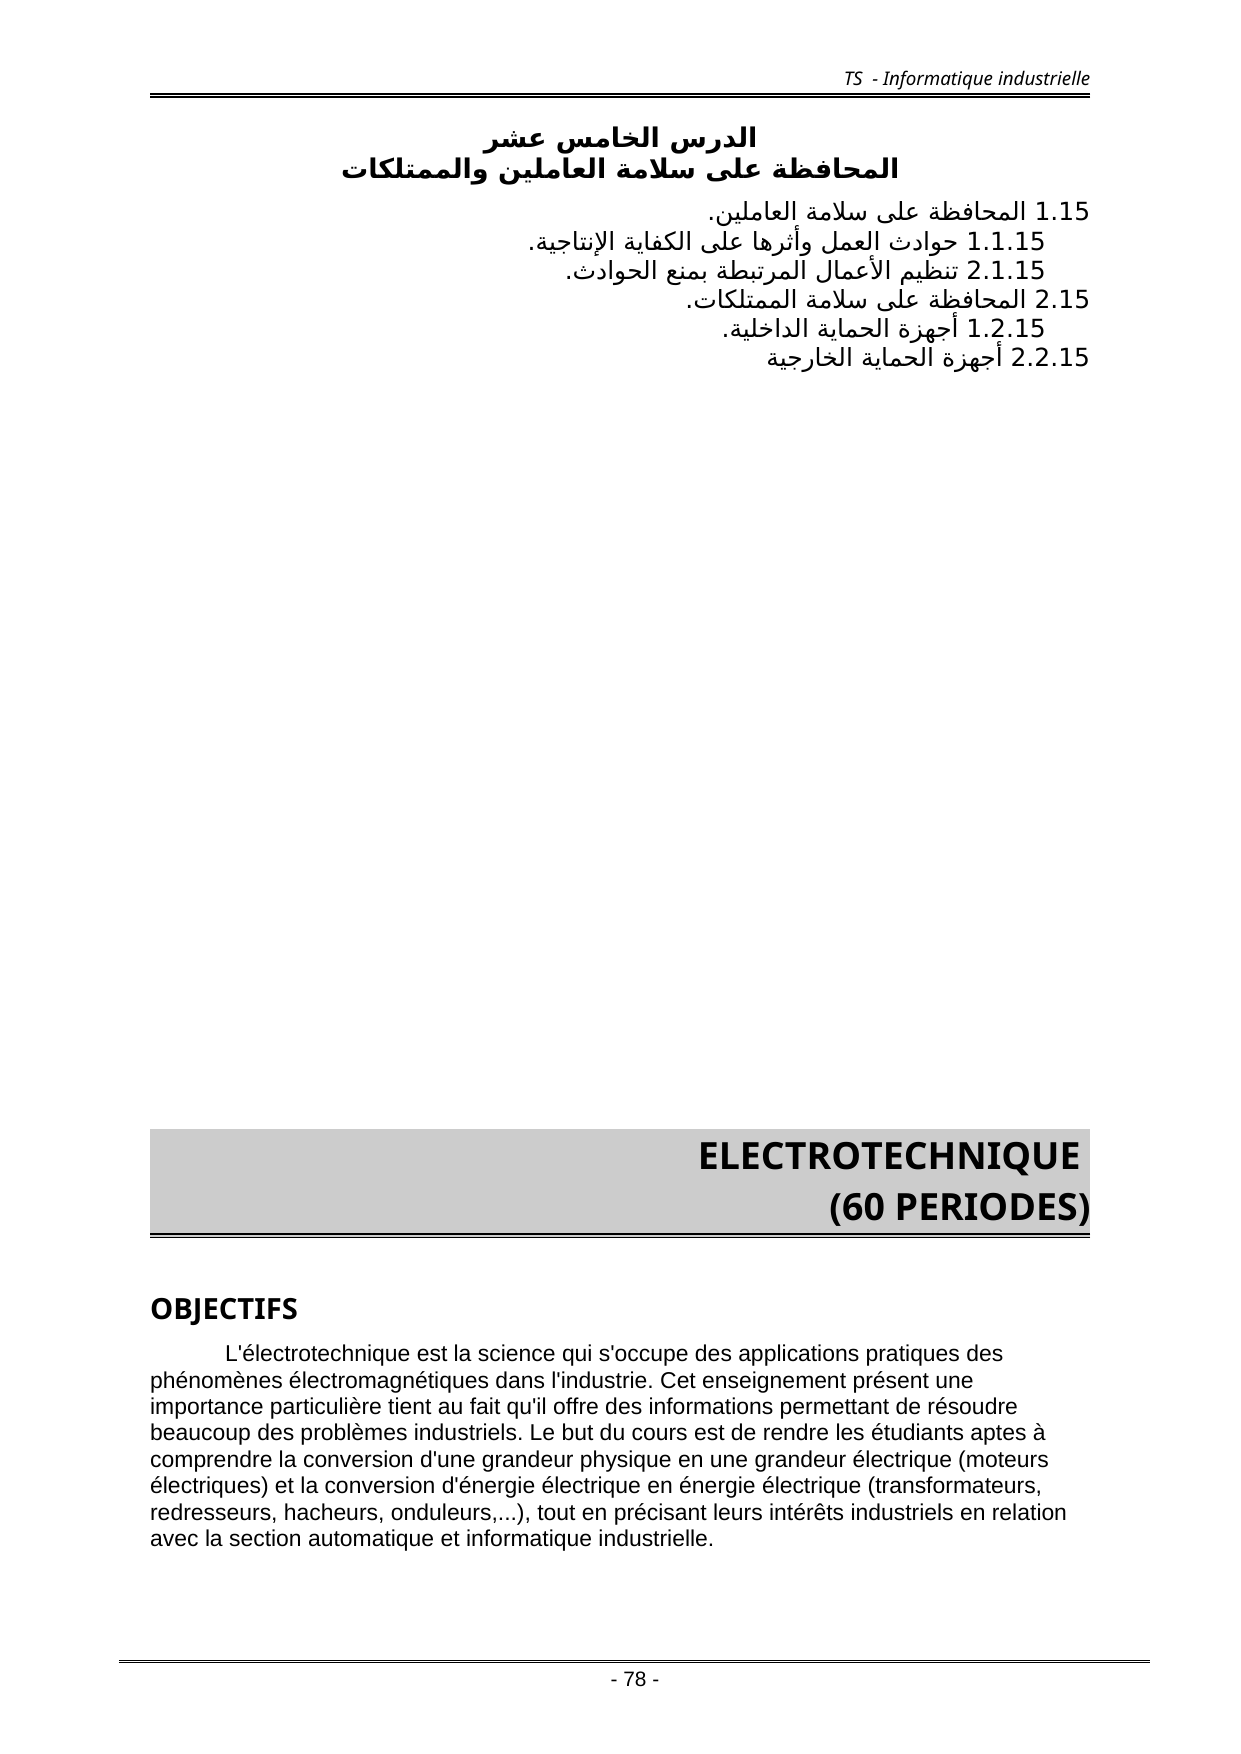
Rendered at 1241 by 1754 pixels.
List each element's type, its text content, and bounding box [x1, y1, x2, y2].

subtitle الدرس الخامس عشر المحافظة على سلامة العاملين والممتلكات [150, 122, 1090, 185]
text 1.2.15 أجهزة الحماية الداخلية. [150, 314, 1046, 343]
text L'électrotechnique est la science qui s'occupe des applications pratiques des phénomènes électromagnétiques dans l'industrie. Cet enseignement présent une importance particulière tient au fait qu'il offre des informations permettant de résoudre beaucoup des problèmes industriels. Le but du cours est de rendre les étudiants aptes à comprendre la conversion d'une grandeur physique en une grandeur électrique (moteurs électriques) et la conversion d'énergie électrique en énergie électrique (transformateurs, redresseurs, hacheurs, onduleurs,...), tout en précisant leurs intérêts industriels en relation avec la section automatique et informatique industrielle. [150, 1340, 1090, 1551]
text 1.1.15 حوادث العمل وأثرها على الكفاية الإنتاجية. [150, 227, 1046, 256]
text 1.15 المحافظة على سلامة العاملين. [150, 198, 1090, 227]
subtitle ELECTROTECHNIQUE (60 periodes) [150, 1129, 1090, 1233]
text 2.2.15 أجهزة الحماية الخارجية [150, 343, 1090, 373]
text 2.1.15 تنظيم الأعمال المرتبطة بمنع الحوادث. [150, 256, 1046, 285]
subtitle Objectifs [150, 1288, 1090, 1328]
text 2.15 المحافظة على سلامة الممتلكات. [150, 285, 1090, 314]
